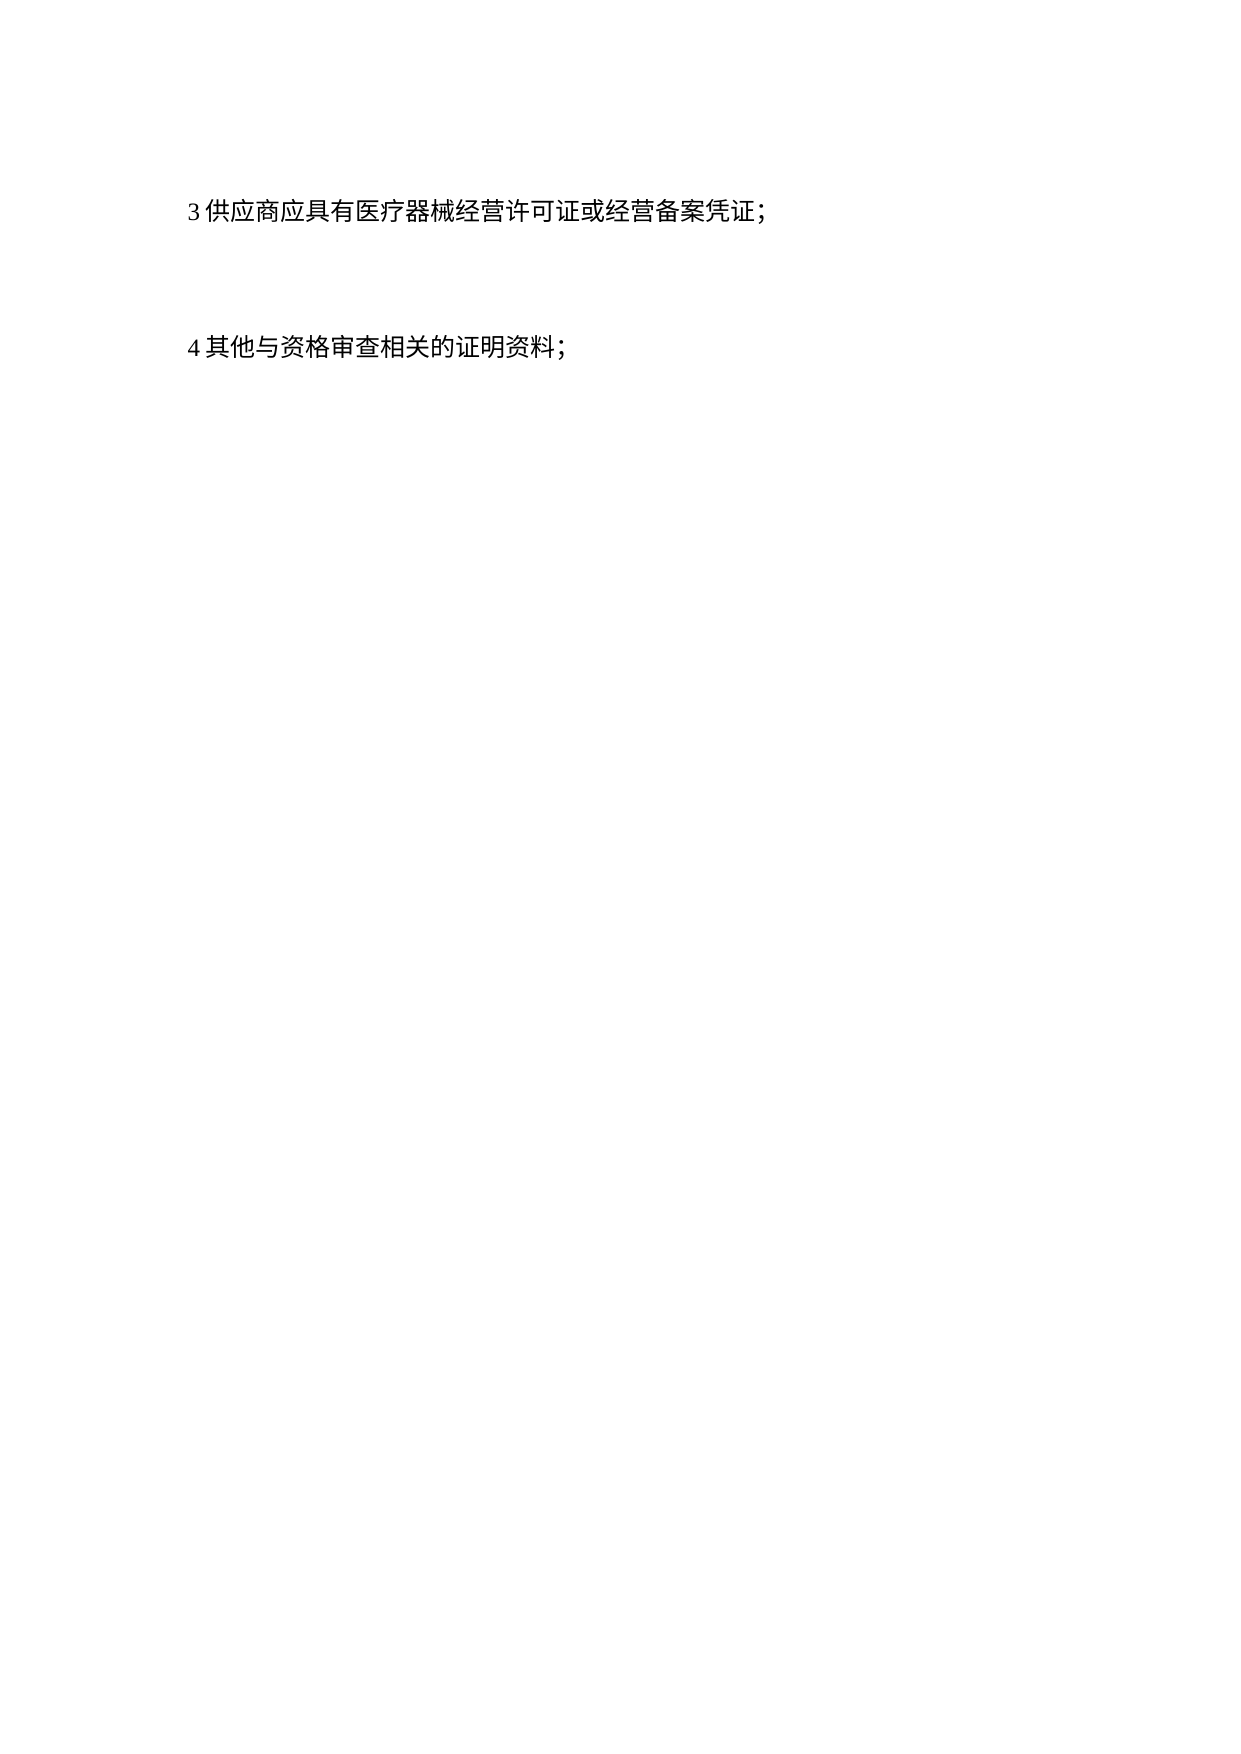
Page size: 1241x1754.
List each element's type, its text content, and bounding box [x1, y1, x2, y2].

subtitle 3供应商应具有医疗器械经营许可证或经营备案凭证； [187, 191, 1053, 227]
subtitle 4其他与资格审查相关的证明资料； [187, 327, 1053, 363]
